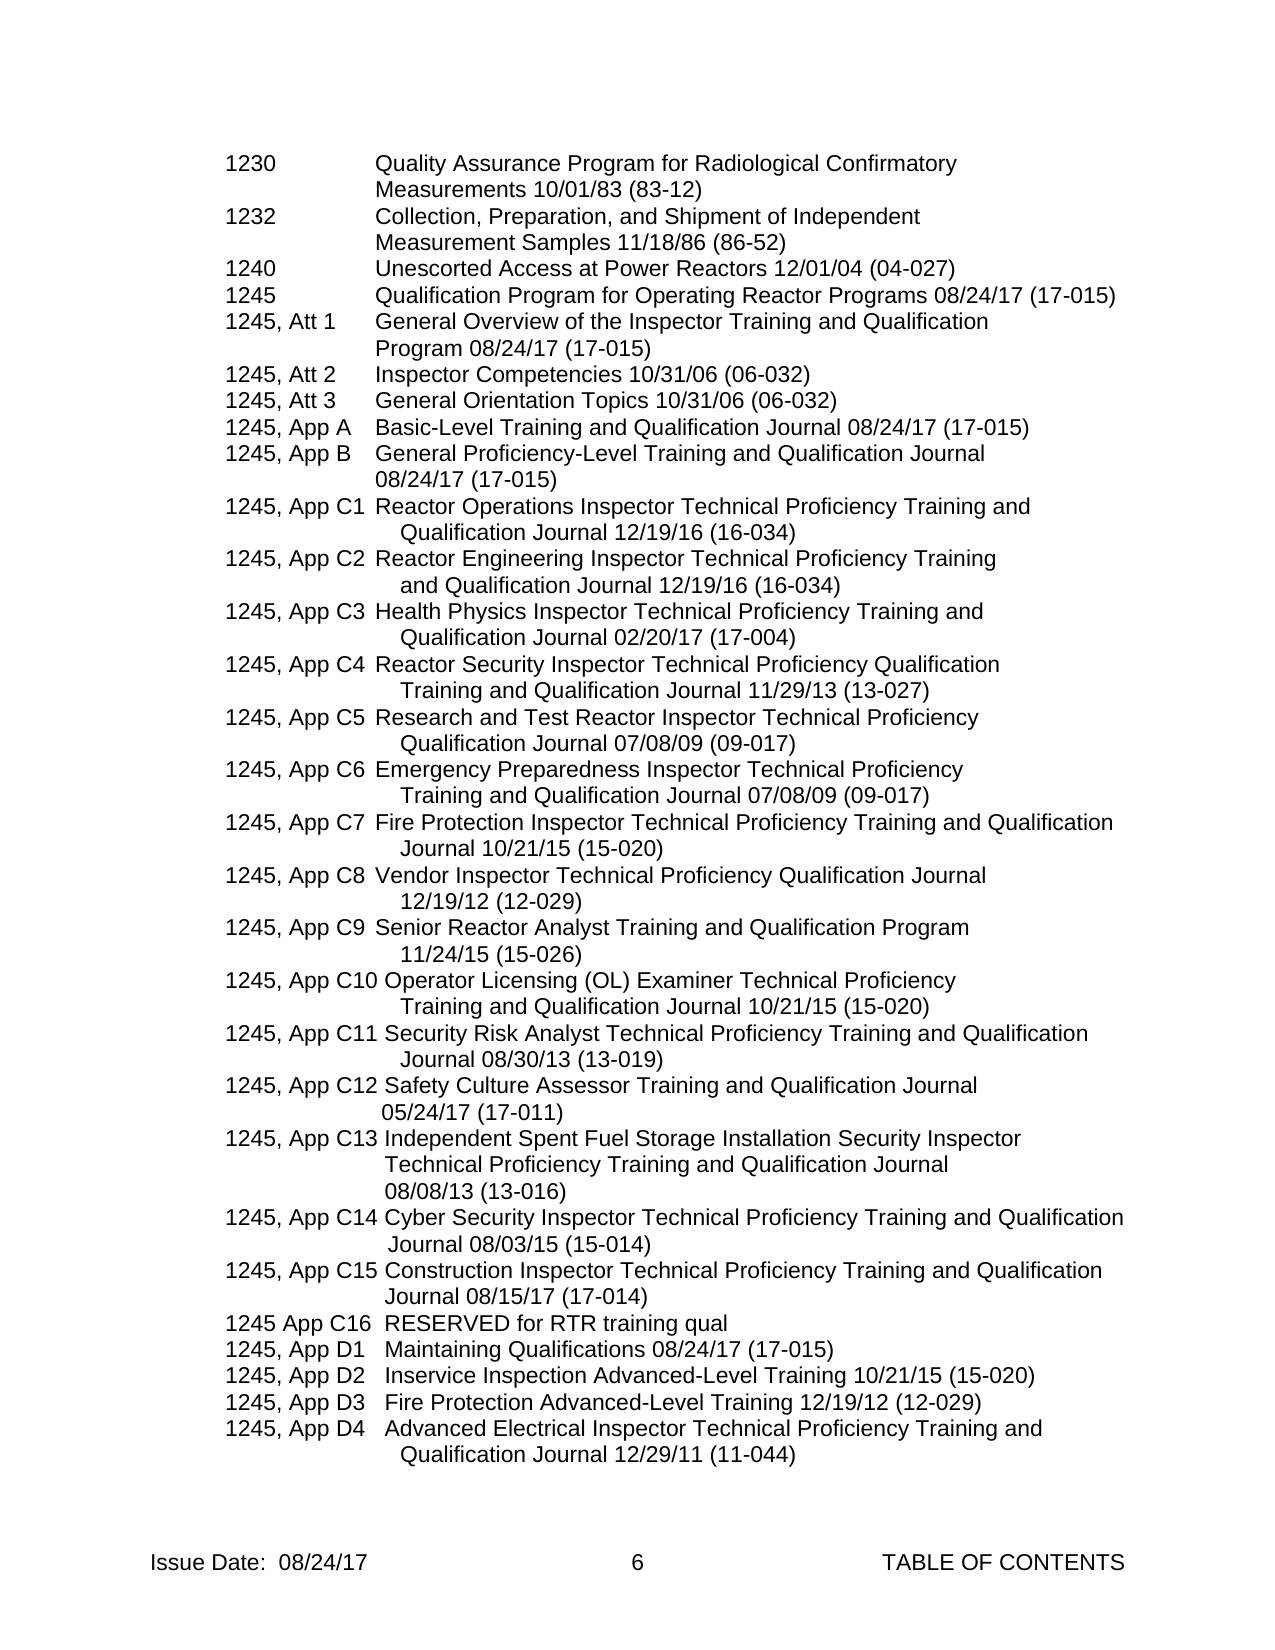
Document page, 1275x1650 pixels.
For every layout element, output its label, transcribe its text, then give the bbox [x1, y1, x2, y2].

text Measurement Samples 11/18/86 (86-52) [225, 229, 1125, 255]
text Program 08/24/17 (17-015) [150, 334, 1125, 361]
text 1245, App A Basic-Level Training and Qualification Journal 08/24/17 (17-015) [150, 413, 1125, 440]
text 1245, App C15 Construction Inspector Technical Proficiency Training and Qualification Journal 08/15/17 (17-014) [225, 1257, 1125, 1309]
text 1245, App C5 Research and Test Reactor Inspector Technical Proficiency [150, 703, 1125, 730]
text 1245, App C9 Senior Reactor Analyst Training and Qualification Program [150, 914, 1125, 941]
text Training and Qualification Journal 11/29/13 (13-027) [150, 677, 1125, 703]
text Qualification Journal 12/19/16 (16-034) [150, 519, 1125, 545]
text 12/19/12 (12-029) [150, 888, 1125, 914]
text 1245, App C3 Health Physics Inspector Technical Proficiency Training and [150, 598, 1125, 624]
text 1230 Quality Assurance Program for Radiological Confirmatory [150, 150, 1125, 176]
text 1240 Unescorted Access at Power Reactors 12/01/04 (04-027) [150, 255, 1125, 282]
text 1245, App D4 Advanced Electrical Inspector Technical Proficiency Training and Qualification Journal 12/29/11 (11-044) [150, 1415, 1125, 1468]
text 11/24/15 (15-026) [150, 941, 1125, 967]
text Qualification Journal 07/08/09 (09-017) [150, 730, 1125, 756]
text Qualification Journal 02/20/17 (17-004) [150, 624, 1125, 651]
text 1245, App C13 Independent Spent Fuel Storage Installation Security Inspector Technical Proficiency Training and Qualification Journal [225, 1125, 1125, 1178]
text 05/24/17 (17-011) [300, 1099, 1125, 1125]
text 1245, App C4 Reactor Security Inspector Technical Proficiency Qualification [150, 651, 1125, 677]
text 1245, Att 1 General Overview of the Inspector Training and Qualification [150, 308, 1125, 334]
text 1245, App C8 Vendor Inspector Technical Proficiency Qualification Journal [150, 862, 1125, 888]
text 1245 App C16 RESERVED for RTR training qual [225, 1309, 1125, 1336]
text 1245, App D2 Inservice Inspection Advanced-Level Training 10/21/15 (15-020) [150, 1362, 1125, 1389]
text 1245, App B General Proficiency-Level Training and Qualification Journal [150, 440, 1125, 466]
text 1245, App C14 Cyber Security Inspector Technical Proficiency Training and Qualification Journal 08/03/15 (15-014) [150, 1204, 1125, 1257]
text 1245, App C6 Emergency Preparedness Inspector Technical Proficiency [150, 756, 1125, 782]
text 1245, App C7 Fire Protection Inspector Technical Proficiency Training and Qualification Journal 10/21/15 (15-020) [150, 809, 1125, 862]
text 1245, App D1 Maintaining Qualifications 08/24/17 (17-015) [150, 1336, 1125, 1362]
text 1245, App D3 Fire Protection Advanced-Level Training 12/19/12 (12-029) [150, 1389, 1125, 1415]
text 08/24/17 (17-015) [150, 466, 1125, 493]
text 1245, App C12 Safety Culture Assessor Training and Qualification Journal [150, 1072, 1125, 1099]
text Training and Qualification Journal 07/08/09 (09-017) [150, 782, 1125, 809]
text 1245, App C1 Reactor Operations Inspector Technical Proficiency Training and [150, 493, 1125, 519]
text and Qualification Journal 12/19/16 (16-034) [150, 572, 1125, 598]
text 1245 Qualification Program for Operating Reactor Programs 08/24/17 (17-015) [225, 282, 1125, 308]
text Training and Qualification Journal 10/21/15 (15-020) [150, 993, 1125, 1020]
text 1245, Att 3 General Orientation Topics 10/31/06 (06-032) [150, 387, 1125, 413]
text Measurements 10/01/83 (83-12) [225, 176, 1125, 203]
text 1245, App C2 Reactor Engineering Inspector Technical Proficiency Training [150, 545, 1125, 572]
text 1245, App C10 Operator Licensing (OL) Examiner Technical Proficiency [150, 967, 1125, 993]
text 08/08/13 (13-016) [150, 1178, 1125, 1204]
text 1232 Collection, Preparation, and Shipment of Independent [150, 203, 1125, 229]
text 1245, App C11 Security Risk Analyst Technical Proficiency Training and Qualification Journal 08/30/13 (13-019) [150, 1020, 1125, 1072]
text 1245, Att 2 Inspector Competencies 10/31/06 (06-032) [150, 361, 1125, 387]
